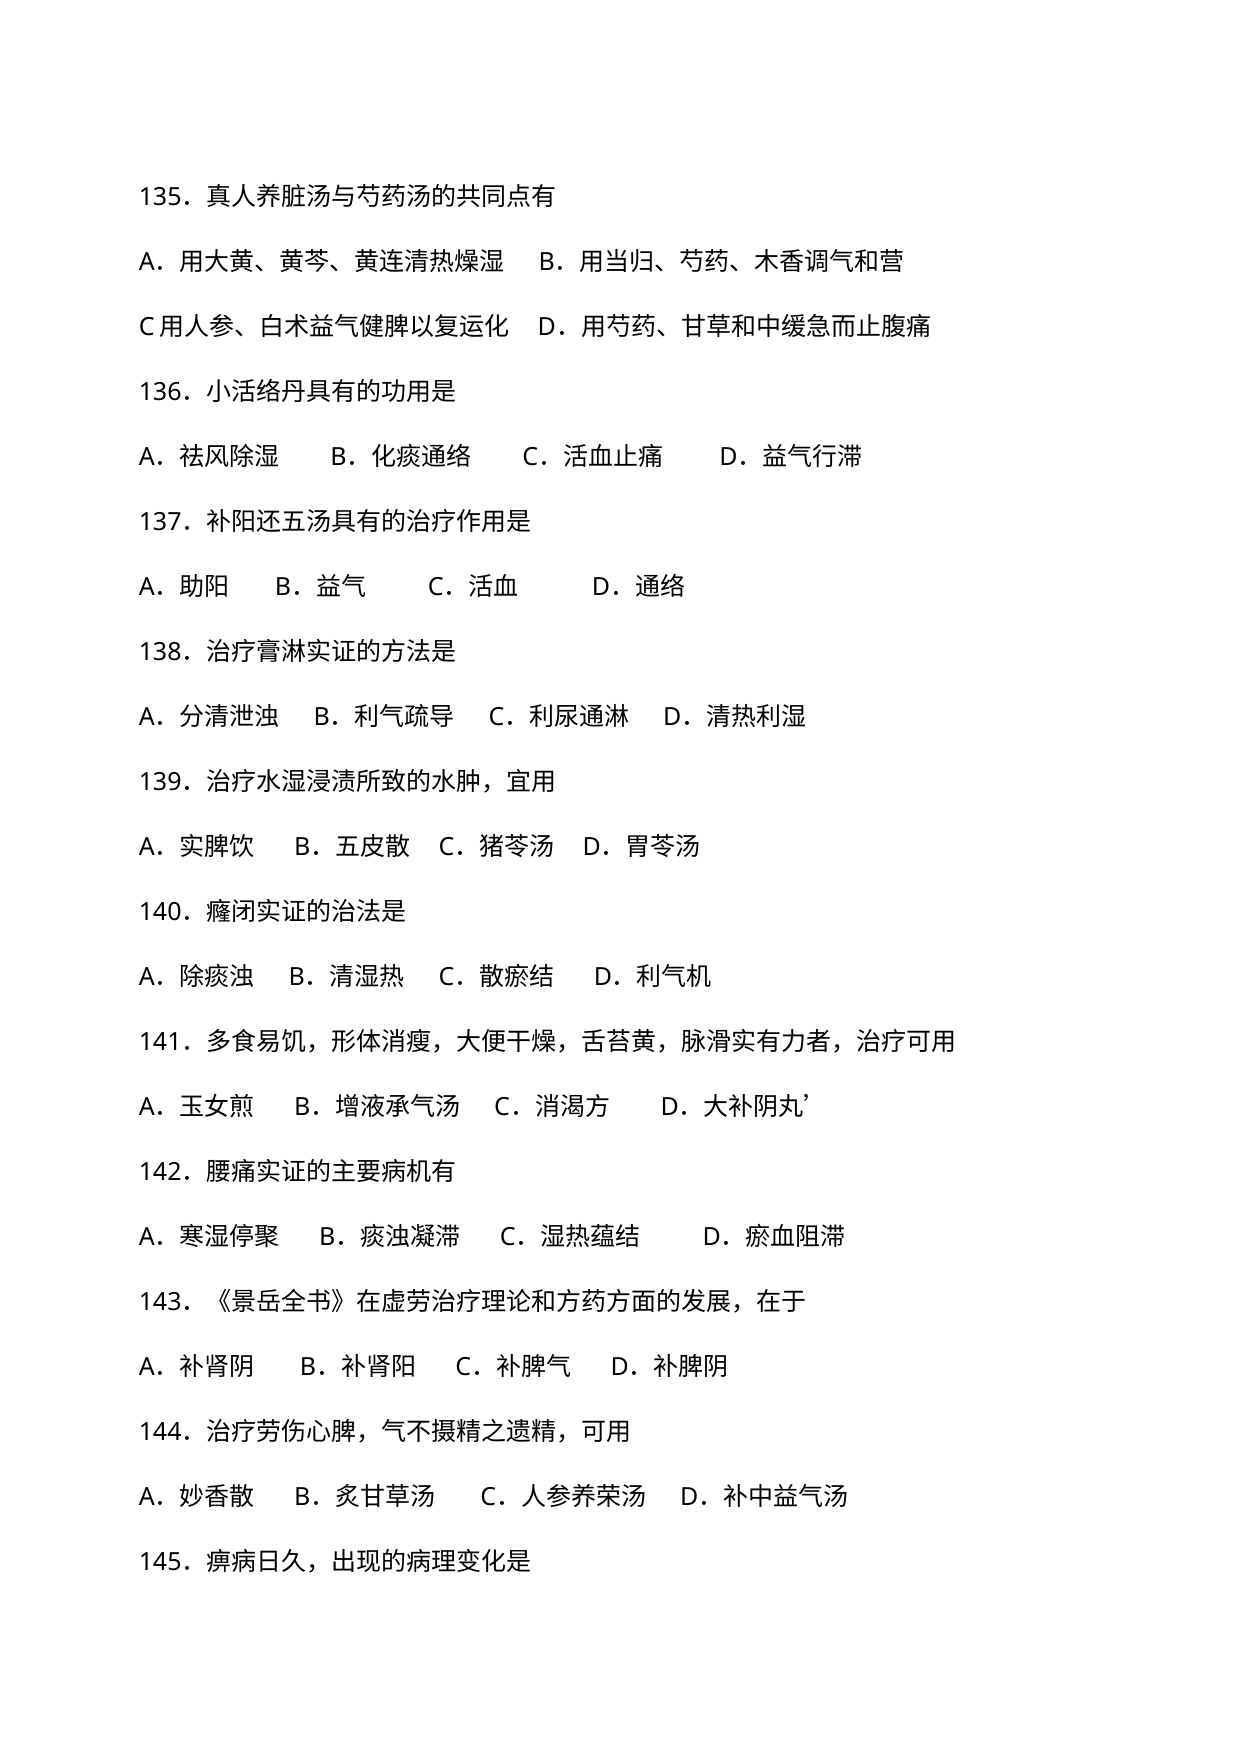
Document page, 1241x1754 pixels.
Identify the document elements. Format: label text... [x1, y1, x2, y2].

text A．寒湿停聚 B．痰浊凝滞 C．湿热蕴结 D．瘀血阻滞 [112, 1202, 1128, 1267]
text 143．《景岳全书》在虚劳治疗理论和方药方面的发展，在于 [112, 1267, 1128, 1332]
text C用人参、白术益气健脾以复运化 D．用芍药、甘草和中缓急而止腹痛 [112, 292, 1128, 357]
text 136．小活络丹具有的功用是 [112, 357, 1128, 422]
text 135．真人养脏汤与芍药汤的共同点有 [112, 162, 1128, 227]
text 144．治疗劳伤心脾，气不摄精之遗精，可用 [112, 1397, 1128, 1462]
text 141．多食易饥，形体消瘦，大便干燥，舌苔黄，脉滑实有力者，治疗可用 [112, 1007, 1128, 1072]
text 137．补阳还五汤具有的治疗作用是 [112, 487, 1128, 552]
text A．分清泄浊 B．利气疏导 C．利尿通淋 D．清热利湿 [112, 682, 1128, 747]
text 142．腰痛实证的主要病机有 [112, 1137, 1128, 1202]
text 145．痹病日久，出现的病理变化是 [112, 1527, 1128, 1592]
text A．祛风除湿 B．化痰通络 C．活血止痛 D．益气行滞 [112, 422, 1128, 487]
text A．助阳 B．益气 C．活血 D．通络 [112, 552, 1128, 617]
text A．补肾阴 B．补肾阳 C．补脾气 D．补脾阴 [112, 1332, 1128, 1397]
text A．妙香散 B．炙甘草汤 C．人参养荣汤 D．补中益气汤 [112, 1462, 1128, 1527]
text A．实脾饮 B．五皮散 C．猪苓汤 D．胃苓汤 [112, 812, 1128, 877]
text 139．治疗水湿浸渍所致的水肿，宜用 [112, 747, 1128, 812]
text 140．癃闭实证的治法是 [112, 877, 1128, 942]
text 138．治疗膏淋实证的方法是 [112, 617, 1128, 682]
text A．玉女煎 B．增液承气汤 C．消渴方 D．大补阴丸’ [112, 1072, 1128, 1137]
text A．除痰浊 B．清湿热 C．散瘀结 D．利气机 [112, 942, 1128, 1007]
text A．用大黄、黄芩、黄连清热燥湿 B．用当归、芍药、木香调气和营 [112, 227, 1128, 292]
